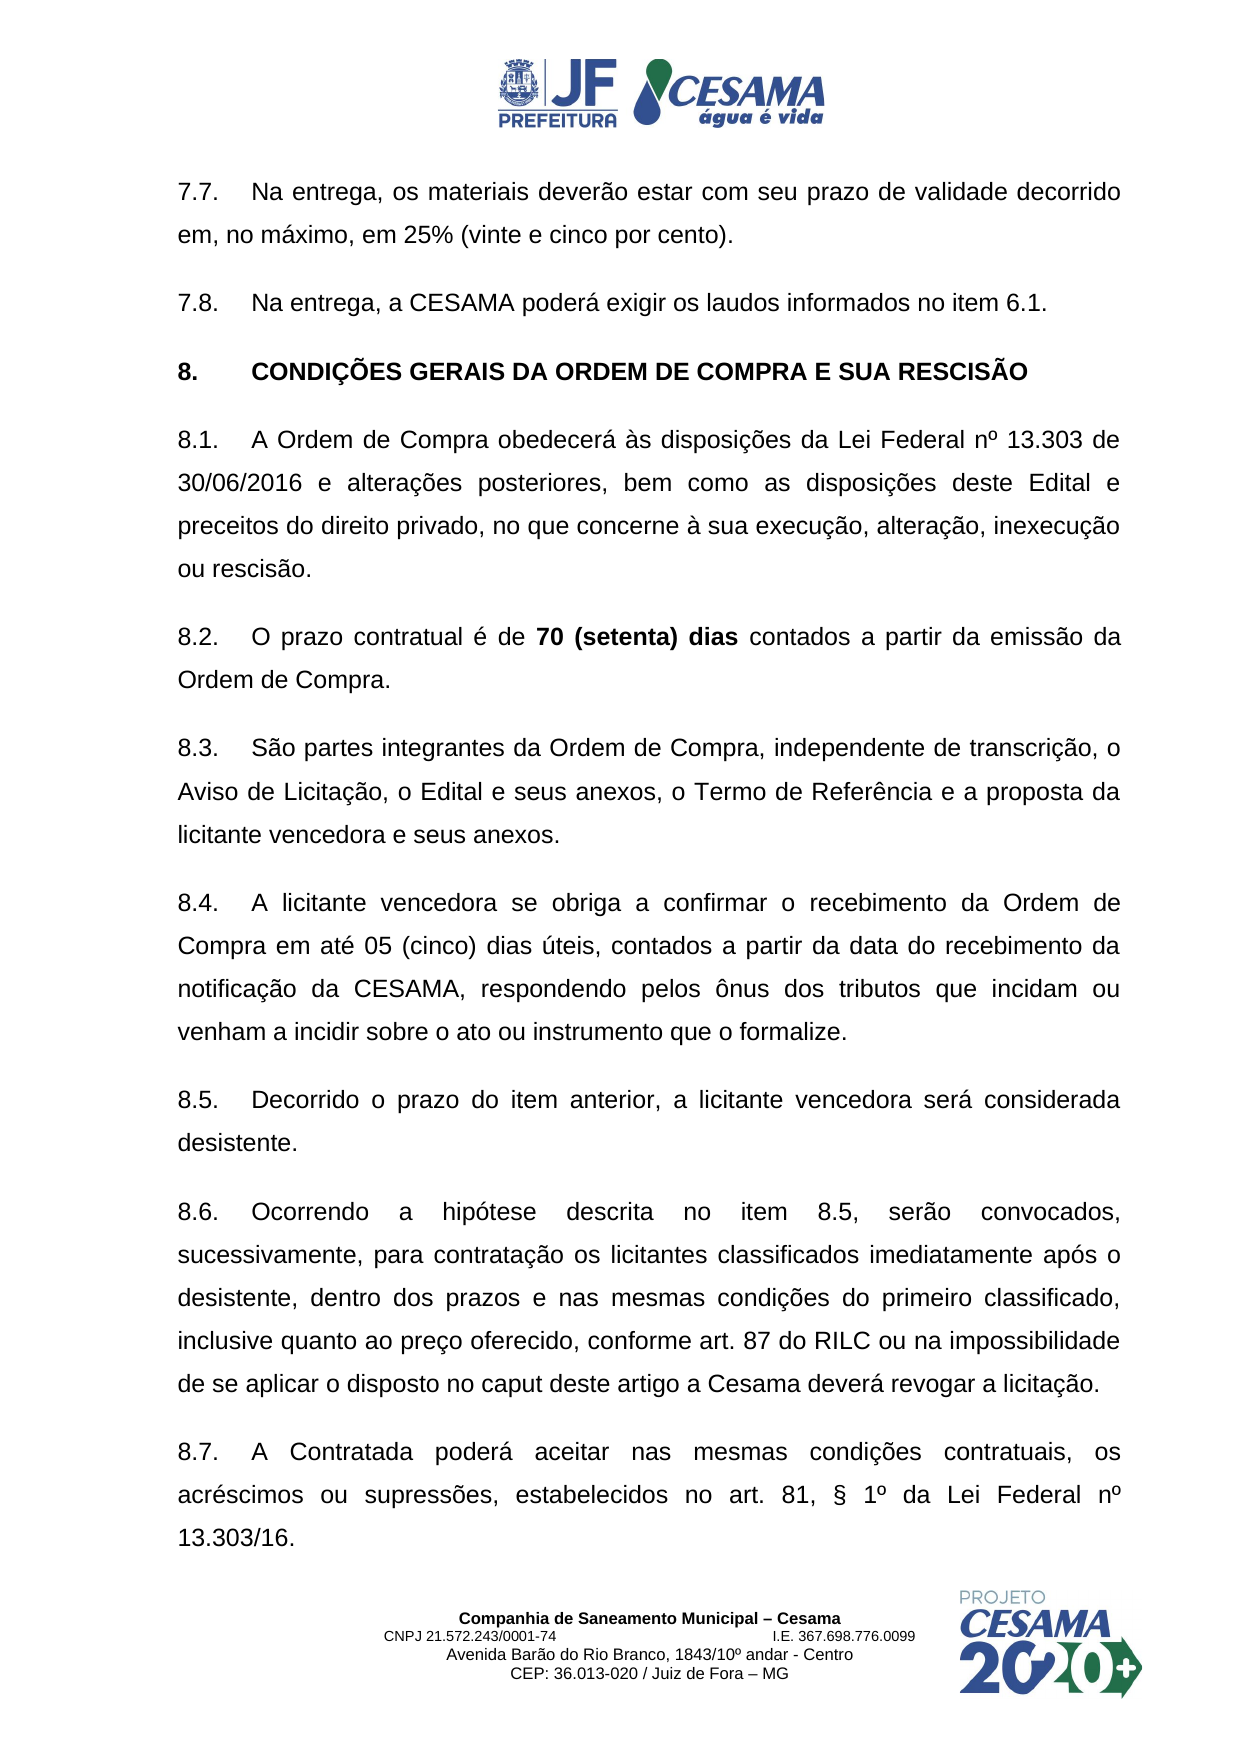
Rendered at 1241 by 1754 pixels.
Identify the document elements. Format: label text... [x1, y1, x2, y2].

list A Ordem de Compra obedecerá às disposições da Lei Federal nº 13.303 de 30/06/2016 e alterações posteriores, bem como as disposições deste Edital e preceitos do direito privado, no que concerne à sua execução, alteração, inexecução ou rescisão. [177, 425, 1122, 583]
list Ocorrendo a hipótese descrita no item 8.5, serão convocados, sucessivamente, para contratação os licitantes classificados imediatamente após o desistente, dentro dos prazos e nas mesmas condições do primeiro classificado, inclusive quanto ao preço oferecido, conforme art. 87 do RILC ou na impossibilidade de se aplicar o disposto no caput deste artigo a Cesama deverá revogar a licitação. [177, 1197, 1122, 1398]
list Na entrega, a CESAMA poderá exigir os laudos informados no item 6.1. [177, 288, 1122, 317]
list CONDIÇÕES GERAIS DA ORDEM DE COMPRA E SUA RESCISÃO [177, 357, 1122, 385]
list Na entrega, os materiais deverão estar com seu prazo de validade decorrido em, no máximo, em 25% (vinte e cinco por cento). [177, 177, 1122, 249]
list A licitante vencedora se obriga a confirmar o recebimento da Ordem de Compra em até 05 (cinco) dias úteis, contados a partir da data do recebimento da notificação da CESAMA, respondendo pelos ônus dos tributos que incidam ou venham a incidir sobre o ato ou instrumento que o formalize. [177, 888, 1122, 1046]
list A Contratada poderá aceitar nas mesmas condições contratuais, os acréscimos ou supressões, estabelecidos no art. 81, § 1º da Lei Federal nº 13.303/16. [177, 1437, 1122, 1552]
picture [497, 59, 825, 128]
picture [959, 1590, 1143, 1699]
list São partes integrantes da Ordem de Compra, independente de transcrição, o Aviso de Licitação, o Edital e seus anexos, o Termo de Referência e a proposta da licitante vencedora e seus anexos. [177, 733, 1122, 848]
list O prazo contratual é de 70 (setenta) dias contados a partir da emissão da Ordem de Compra. [177, 622, 1122, 694]
list Decorrido o prazo do item anterior, a licitante vencedora será considerada desistente. [177, 1085, 1122, 1157]
